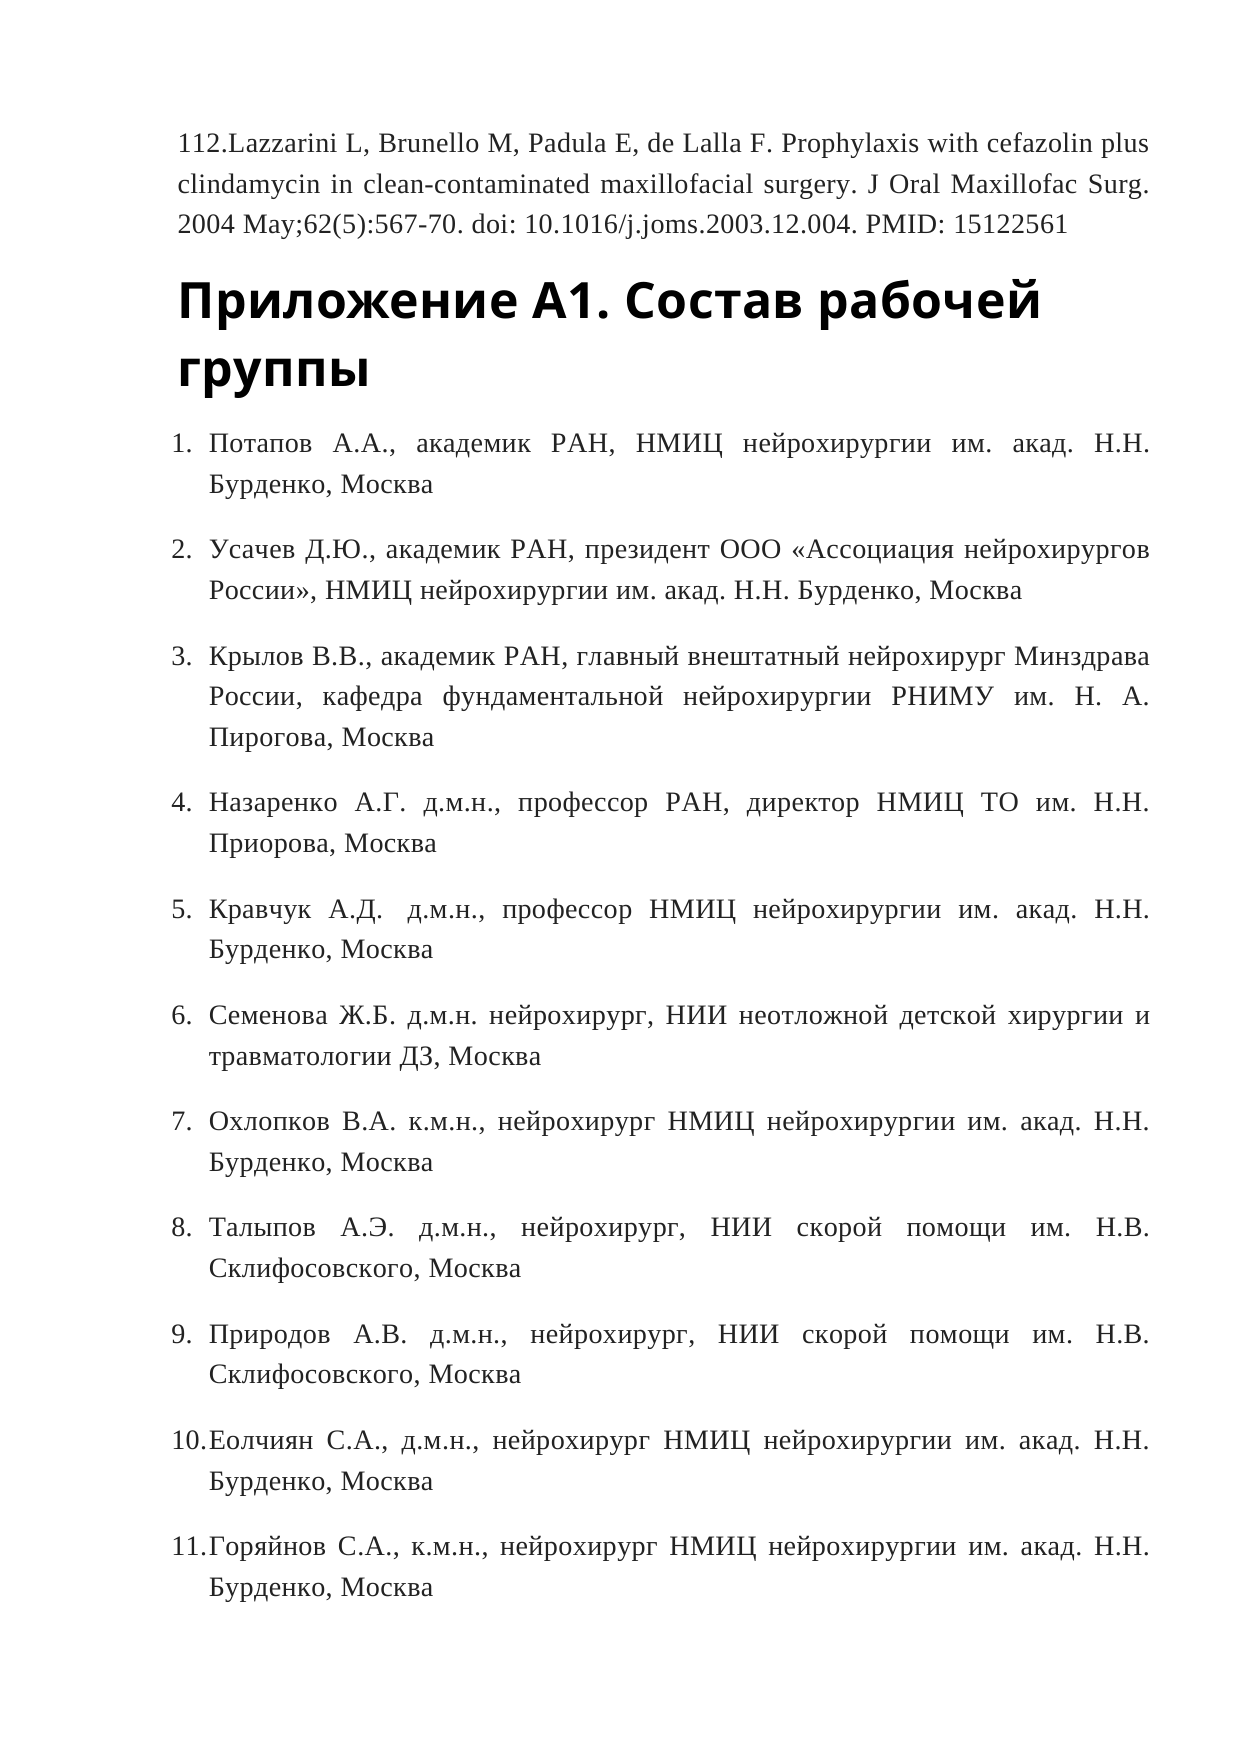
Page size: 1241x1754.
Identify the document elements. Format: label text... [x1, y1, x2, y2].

text 112.Lazzarini L, Brunello M, Padula E, de Lalla F. Prophylaxis with cefazolin plus clindamycin in clean-contaminated maxillofacial surgery. J Oral Maxillofac Surg. 2004 May;62(5):567-70. doi: 10.1016/j.joms.2003.12.004. PMID: 15122561 [177, 118, 1152, 240]
text Приложение А1. Состав рабочей группы [177, 265, 1152, 401]
list Еолчиян С.А., д.м.н., нейрохирург НМИЦ нейрохирургии им. акад. Н.Н. Бурденко, Москва [171, 1415, 1152, 1496]
list Природов А.В. д.м.н., нейрохирург, НИИ скорой помощи им. Н.В. Склифосовского, Москва [171, 1308, 1152, 1390]
list Кравчук А.Д. д.м.н., профессор НМИЦ нейрохирургии им. акад. Н.Н. Бурденко, Москва [171, 883, 1152, 965]
list Горяйнов С.А., к.м.н., нейрохирург НМИЦ нейрохирургии им. акад. Н.Н. Бурденко, Москва [171, 1521, 1152, 1602]
list Охлопков В.А. к.м.н., нейрохирург НМИЦ нейрохирургии им. акад. Н.Н. Бурденко, Москва [171, 1096, 1152, 1177]
list Усачев Д.Ю., академик РАН, президент ООО «Ассоциация нейрохирургов России», НМИЦ нейрохирургии им. акад. Н.Н. Бурденко, Москва [171, 524, 1152, 605]
list Потапов А.А., академик РАН, НМИЦ нейрохирургии им. акад. Н.Н. Бурденко, Москва [171, 418, 1152, 499]
list Крылов В.В., академик РАН, главный внештатный нейрохирург Минздрава России, кафедра фундаментальной нейрохирургии РНИМУ им. Н. А. Пирогова, Москва [171, 630, 1152, 752]
list Талыпов А.Э. д.м.н., нейрохирург, НИИ скорой помощи им. Н.В. Склифосовского, Москва [171, 1202, 1152, 1283]
list Назаренко А.Г. д.м.н., профессор РАН, директор НМИЦ ТО им. Н.Н. Приорова, Москва [171, 777, 1152, 858]
list Семенова Ж.Б. д.м.н. нейрохирург, НИИ неотложной детской хирургии и травматологии ДЗ, Москва [171, 990, 1152, 1071]
